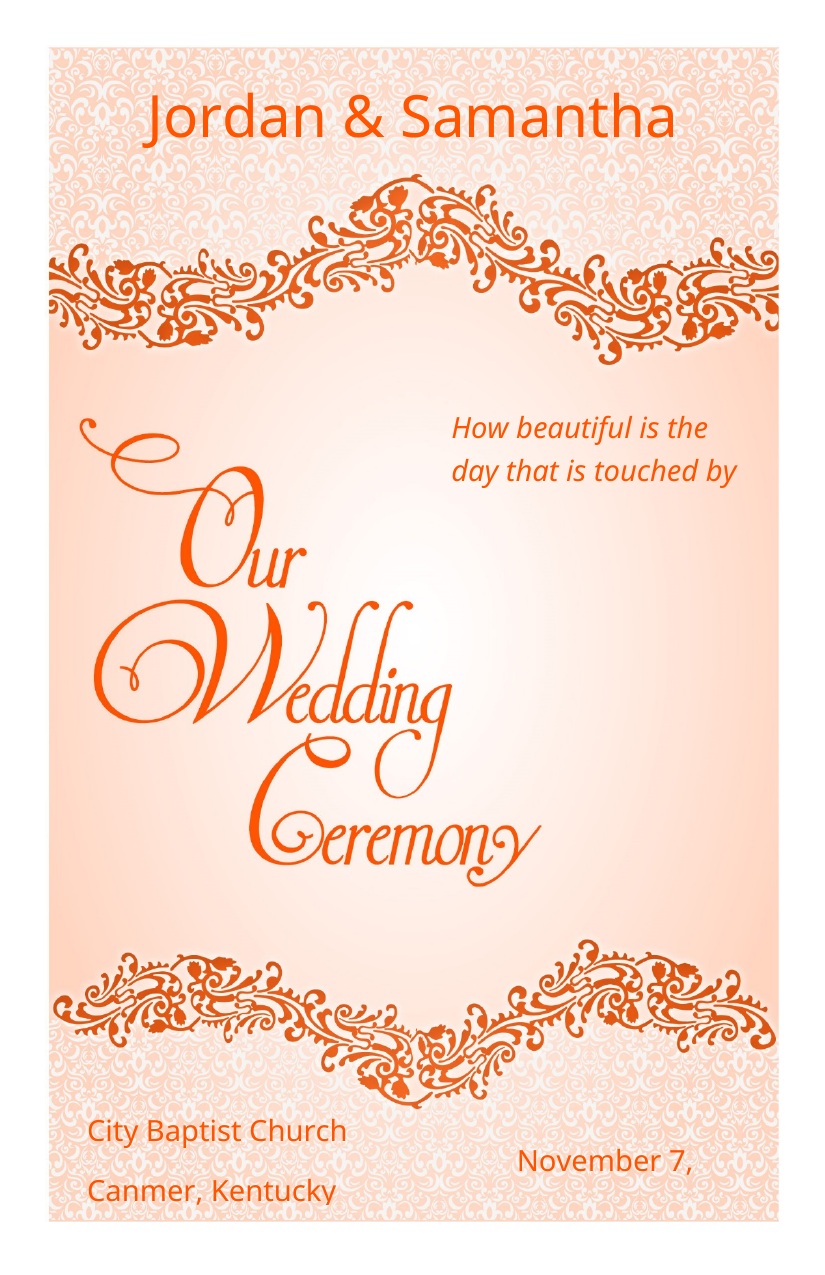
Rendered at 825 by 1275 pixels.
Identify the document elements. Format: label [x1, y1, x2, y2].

picture [45, 45, 781, 1222]
